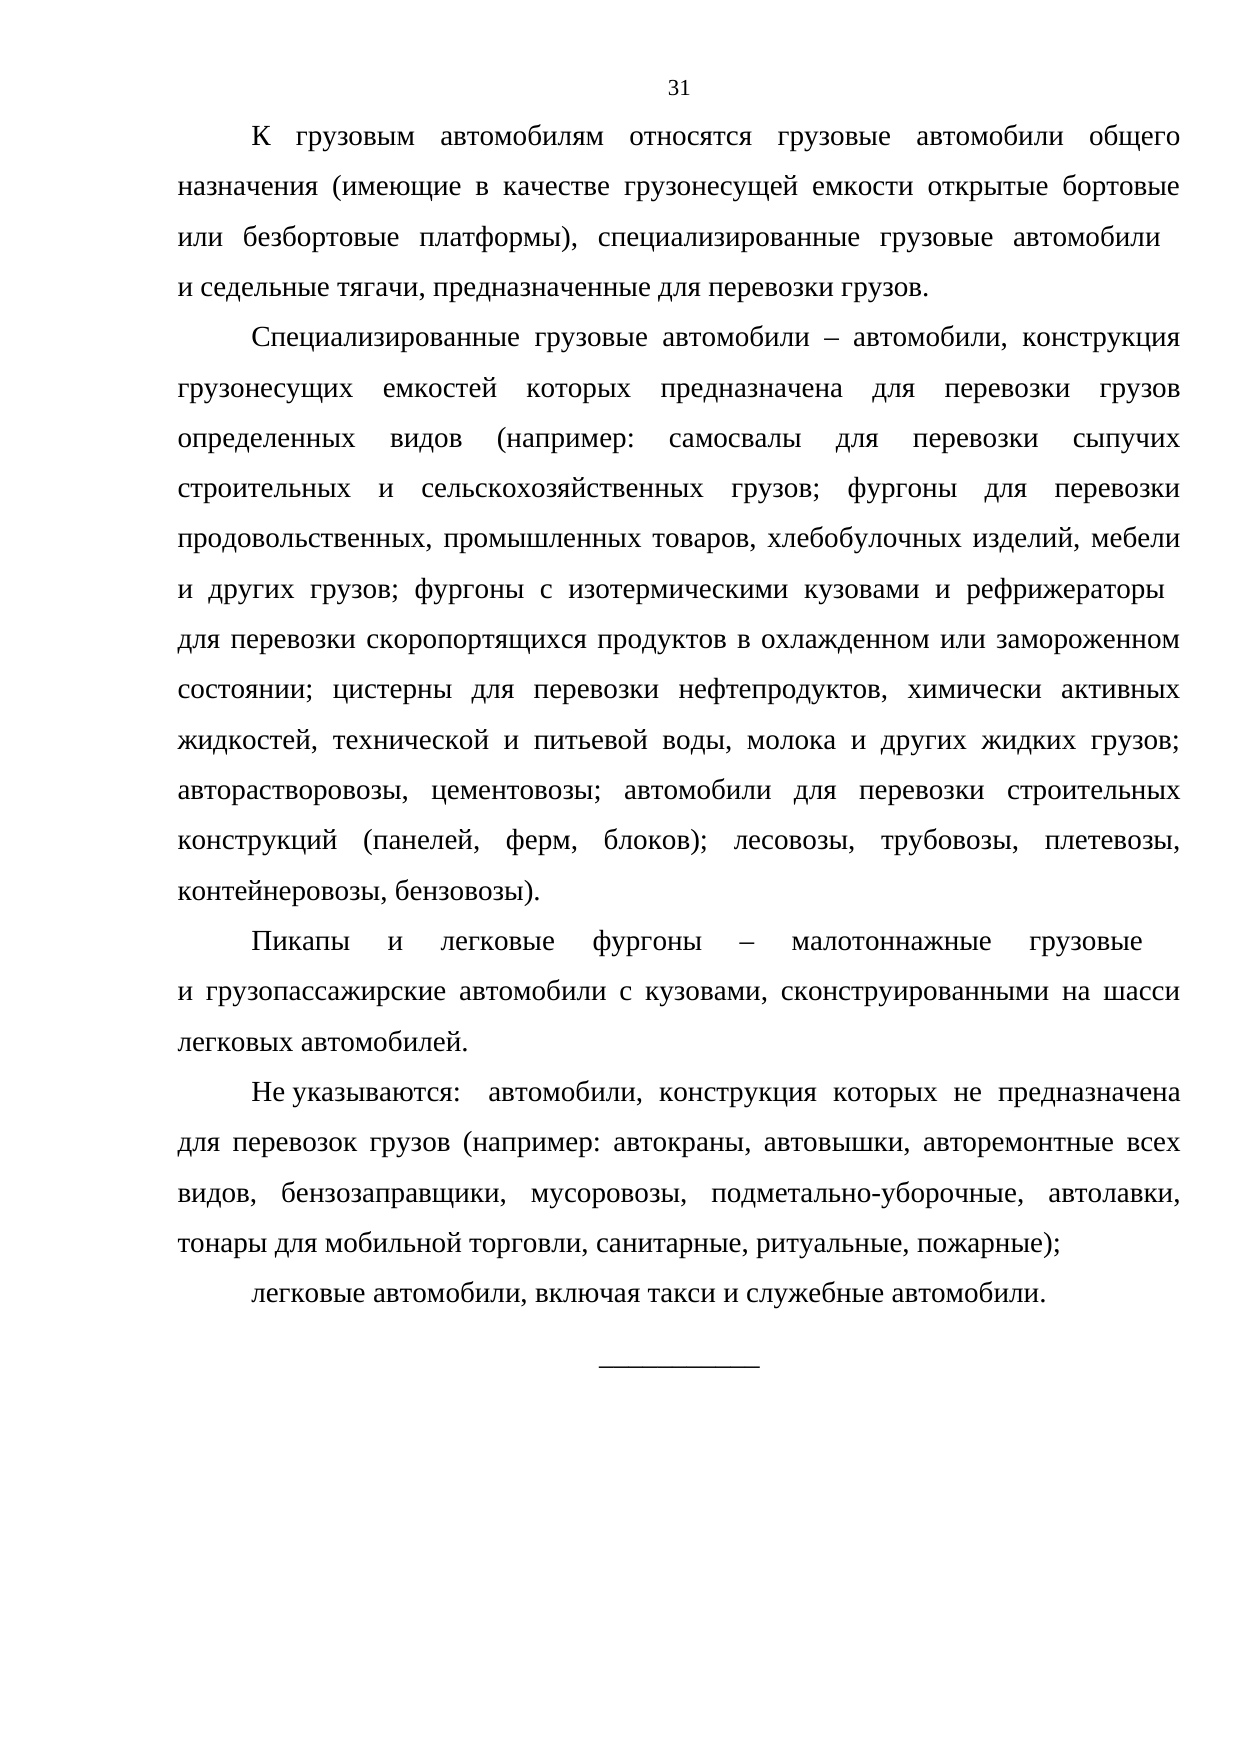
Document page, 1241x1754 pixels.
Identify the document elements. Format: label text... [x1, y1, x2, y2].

text Пикапы и легковые фургоны – малотоннажные грузовые и грузопассажирские автомобили с кузовами, сконструированными на шасси легковых автомобилей. [177, 923, 1181, 1057]
text легковые автомобили, включая такси и служебные автомобили. [177, 1275, 1181, 1309]
text К грузовым автомобилям относятся грузовые автомобили общего назначения (имеющие в качестве грузонесущей емкости открытые бортовые или безбортовые платформы), специализированные грузовые автомобили и седельные тягачи, предназначенные для перевозки грузов. [177, 118, 1181, 303]
text Специализированные грузовые автомобили – автомобили, конструкция грузонесущих емкостей которых предназначена для перевозки грузов определенных видов (например: самосвалы для перевозки сыпучих строительных и сельскохозяйственных грузов; фургоны для перевозки продовольственных, промышленных товаров, хлебобулочных изделий, мебели и других грузов; фургоны с изотермическими кузовами и рефрижераторы для перевозки скоропортящихся продуктов в охлажденном или замороженном состоянии; цистерны для перевозки нефтепродуктов, химически активных жидкостей, технической и питьевой воды, молока и других жидких грузов; авторастворовозы, цементовозы; автомобили для перевозки строительных конструкций (панелей, ферм, блоков); лесовозы, трубовозы, плетевозы, контейнеровозы, бензовозы). [177, 319, 1181, 906]
text ––––––––––– [177, 1347, 1181, 1381]
text Не указываются: автомобили, конструкция которых не предназначена для перевозок грузов (например: автокраны, автовышки, авторемонтные всех видов, бензозаправщики, мусоровозы, подметально-уборочные, автолавки, тонары для мобильной торговли, санитарные, ритуальные, пожарные); [177, 1074, 1181, 1258]
